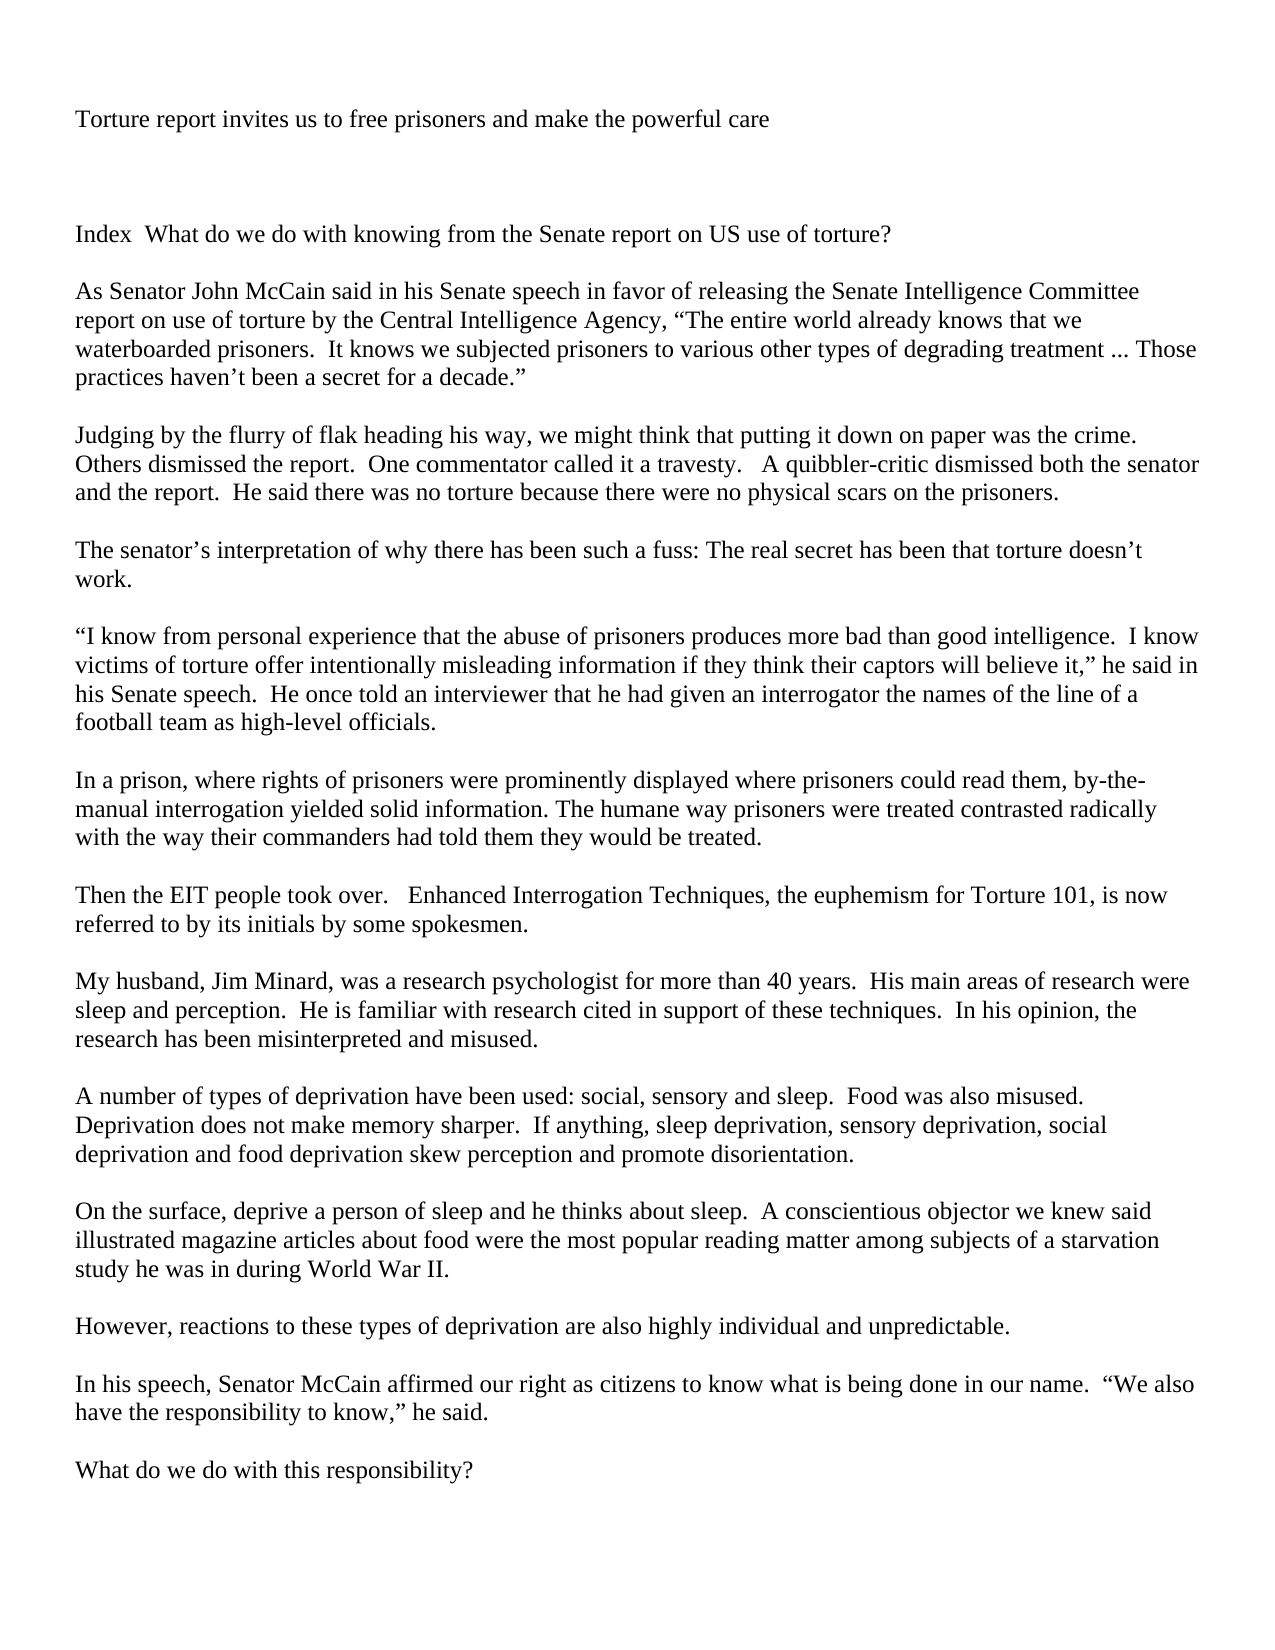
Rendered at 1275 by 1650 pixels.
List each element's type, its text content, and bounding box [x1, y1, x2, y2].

text On the surface, deprive a person of sleep and he thinks about sleep. A conscientious objector we knew said illustrated magazine articles about food were the most popular reading matter among subjects of a starvation study he was in during World War II. [75, 1196, 1200, 1282]
text In his speech, Senator McCain affirmed our right as citizens to know what is being done in our name. “We also have the responsibility to know,” he said. [75, 1369, 1200, 1426]
text The senator’s interpretation of why there has been such a fuss: The real secret has been that torture doesn’t work. [75, 535, 1200, 592]
text As Senator John McCain said in his Senate speech in favor of releasing the Senate Intelligence Committee report on use of torture by the Central Intelligence Agency, “The entire world already knows that we waterboarded prisoners. It knows we subjected prisoners to various other types of degrading treatment ... Those practices haven’t been a secret for a decade.” [75, 276, 1200, 391]
text A number of types of deprivation have been used: social, sensory and sleep. Food was also misused. Deprivation does not make memory sharper. If anything, sleep deprivation, sensory deprivation, social deprivation and food deprivation skew perception and promote disorientation. [75, 1081, 1200, 1167]
text Then the EIT people took over. Enhanced Interrogation Techniques, the euphemism for Torture 101, is now referred to by its initials by some spokesmen. [75, 880, 1200, 937]
text Torture report invites us to free prisoners and make the powerful care [75, 104, 1200, 132]
text Judging by the flurry of flak heading his way, we might think that putting it down on paper was the crime. Others dismissed the report. One commentator called it a travesty. A quibbler-critic dismissed both the senator and the report. He said there was no torture because there were no physical scars on the prisoners. [75, 420, 1200, 506]
text “I know from personal experience that the abuse of prisoners produces more bad than good intelligence. I know victims of torture offer intentionally misleading information if they think their captors will believe it,” he said in his Senate speech. He once told an interviewer that he had given an interrogator the names of the line of a football team as high-level officials. [75, 621, 1200, 736]
text However, reactions to these types of deprivation are also highly individual and unpredictable. [75, 1311, 1200, 1340]
text What do we do with this responsibility? [75, 1455, 1200, 1484]
text In a prison, where rights of prisoners were prominently displayed where prisoners could read them, by-the-manual interrogation yielded solid information. The humane way prisoners were treated contrasted radically with the way their commanders had told them they would be treated. [75, 765, 1200, 851]
text My husband, Jim Minard, was a research psychologist for more than 40 years. His main areas of research were sleep and perception. He is familiar with research cited in support of these techniques. In his opinion, the research has been misinterpreted and misused. [75, 966, 1200, 1052]
text Index What do we do with knowing from the Senate report on US use of torture? [75, 219, 1200, 247]
